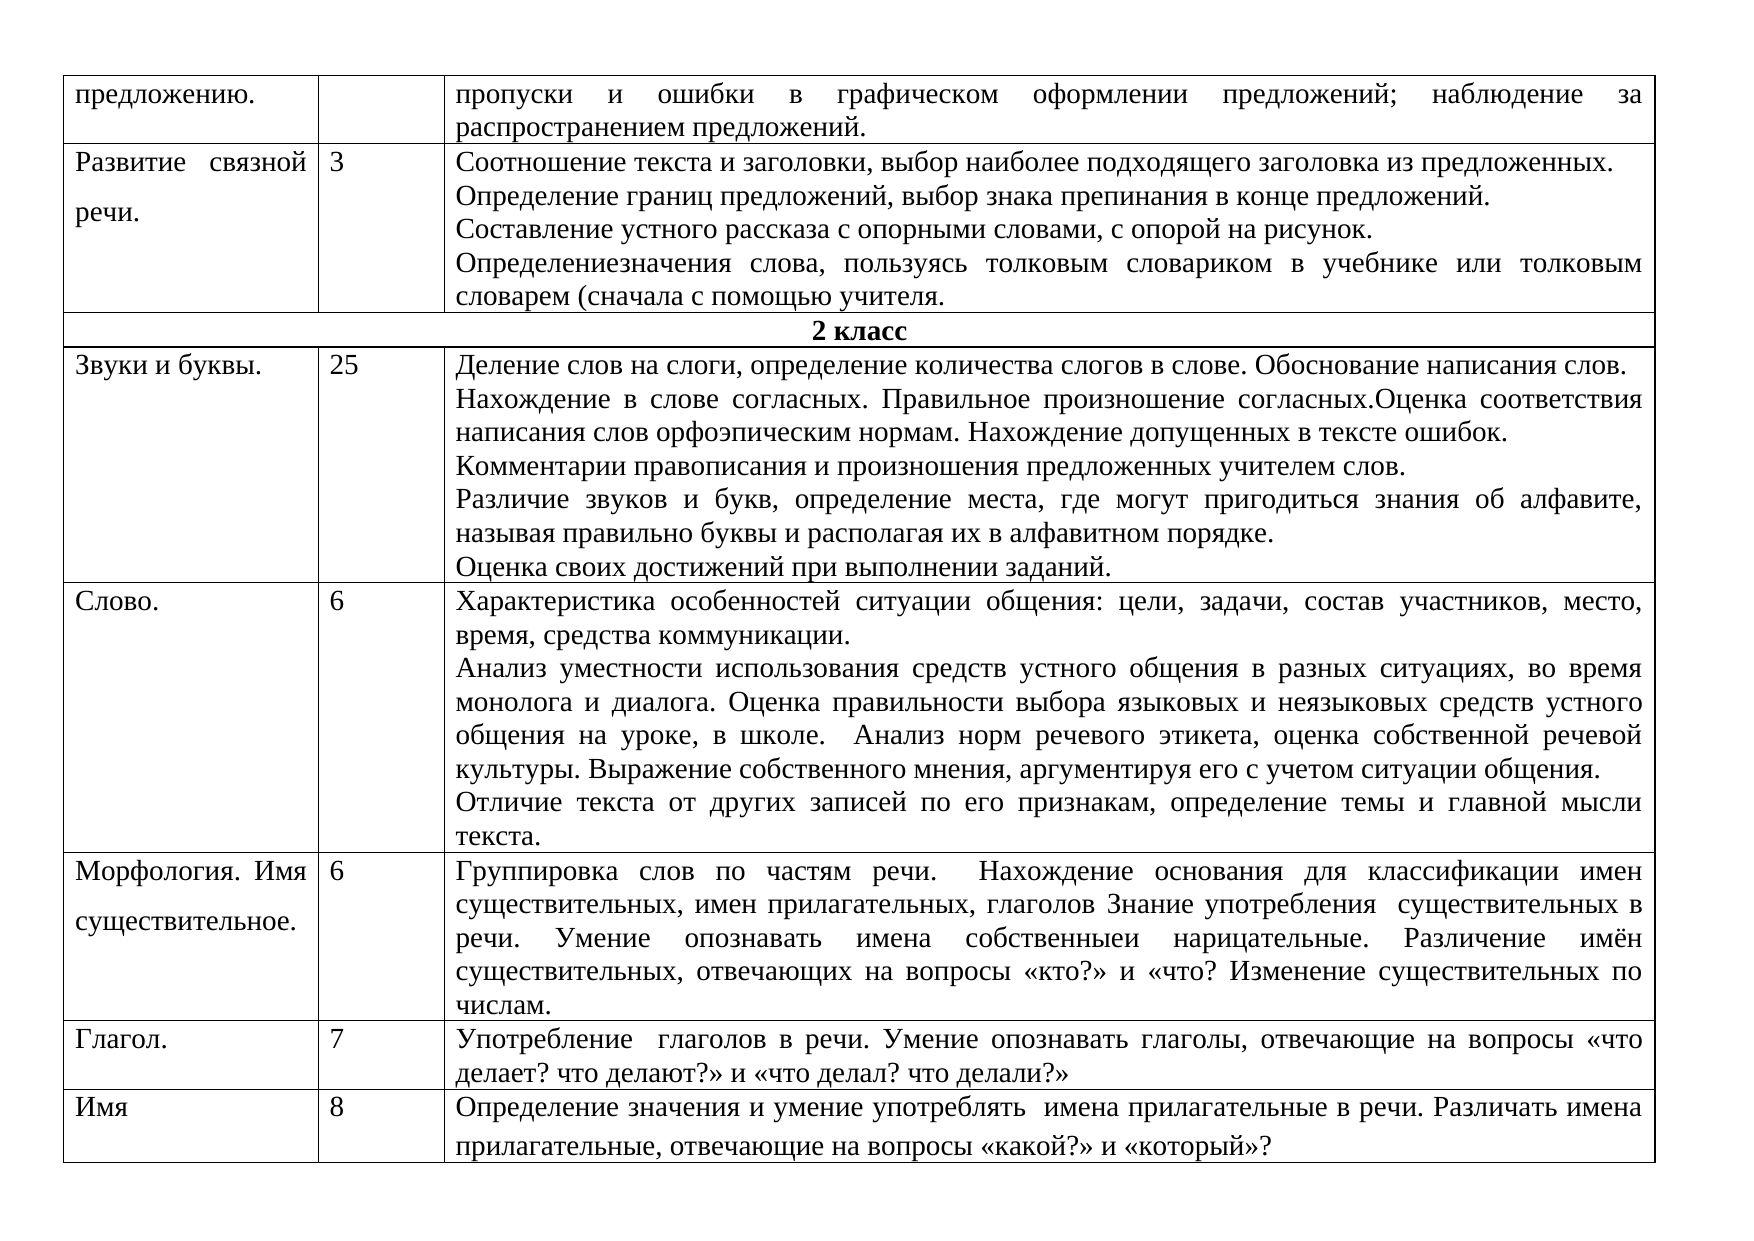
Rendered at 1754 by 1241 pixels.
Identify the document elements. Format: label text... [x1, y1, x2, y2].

table_cell Морфология. Имя существительное. [64, 853, 318, 1020]
table_cell 8 [319, 1090, 444, 1162]
table_cell 6 [319, 853, 444, 1020]
table_cell Соотношение текста и заголовки, выбор наиболее подходящего заголовка из предложенных. Определение границ предложений, выбор знака препинания в конце предложений. Составление устного рассказа с опорными словами, с опорой на рисунок. Определениезначения слова, пользуясь толковым словариком в учебнике или толковым словарем (сначала с помощью учителя. [445, 144, 1654, 312]
table_cell 6 [319, 583, 444, 852]
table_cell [445, 1090, 1654, 1162]
table_cell Группировка слов по частям речи. Нахождение основания для классификации имен существительных, имен прилагательных, глаголов Знание употребления существительных в речи. Умение опознавать имена собственныеи нарицательные. Различение имён существительных, отвечающих на вопросы «кто?» и «что? Изменение существительных по числам. [445, 853, 1654, 1020]
table_cell 3 [319, 144, 444, 312]
table_cell Употребление глаголов в речи. Умение опознавать глаголы, отвечающие на вопросы «что делает? что делают?» и «что делал? что делали?» [445, 1021, 1654, 1088]
table_cell Имя прилагательное. [64, 1090, 318, 1162]
table_cell Глагол. [64, 1021, 318, 1088]
table_cell Звуки и буквы. [64, 348, 318, 582]
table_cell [64, 76, 318, 143]
table_cell 2 класс [64, 313, 1654, 346]
table_cell 3 [319, 76, 444, 143]
table_cell Слово. [64, 583, 318, 852]
table_cell 7 [319, 1021, 444, 1088]
table_cell Деление слов на слоги, определение количества слогов в слове. Обоснование написания слов. Нахождение в слове согласных. Правильное произношение согласных.Оценка соответствия написания слов орфоэпическим нормам. Нахождение допущенных в тексте ошибок. Комментарии правописания и произношения предложенных учителем слов. Различие звуков и букв, определение места, где могут пригодиться знания об алфавите, называя правильно буквы и располагая их в алфавитном порядке. Оценка своих достижений при выполнении заданий. [445, 348, 1654, 582]
table_cell 25 [319, 348, 444, 582]
table_cell Характеристика особенностей ситуации общения: цели, задачи, состав участников, место, время, средства коммуникации. Анализ уместности использования средств устного общения в разных ситуациях, во время монолога и диалога. Оценка правильности выбора языковых и неязыковых средств устного общения на уроке, в школе. Анализ норм речевого этикета, оценка собственной речевой культуры. Выражение собственного мнения, аргументируя его с учетом ситуации общения. Отличие текста от других записей по его признакам, определение темы и главной мысли текста. [445, 583, 1654, 852]
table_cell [445, 76, 1654, 143]
table_cell Развитие связной речи. [64, 144, 318, 312]
